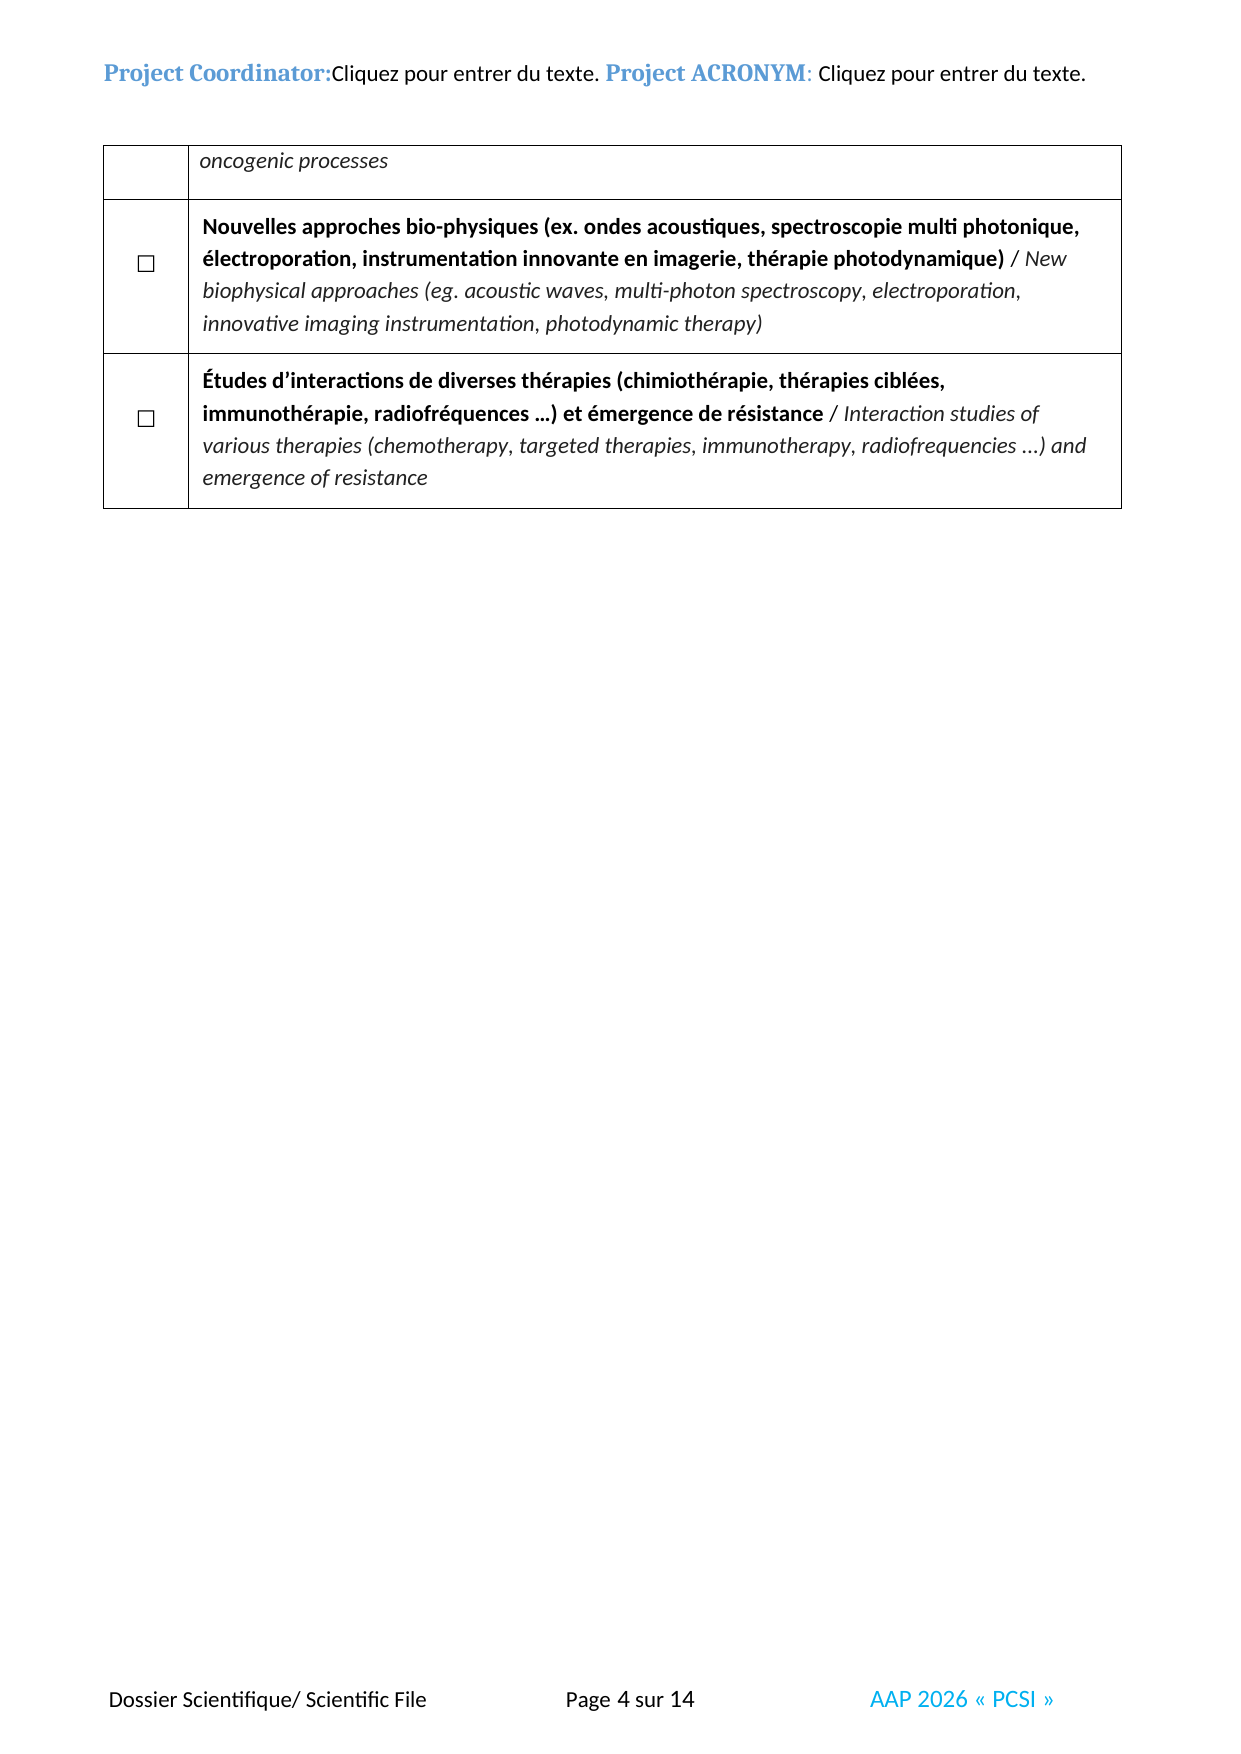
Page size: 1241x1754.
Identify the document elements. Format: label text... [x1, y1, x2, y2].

table_cell Nouvelles approches bio-physiques (ex. ondes acoustiques, spectroscopie multi photonique, électroporation, instrumentation innovante en imagerie, thérapie photodynamique) / New biophysical approaches (eg. acoustic waves, multi-photon spectroscopy, electroporation, innovative imaging instrumentation, photodynamic therapy) [189, 200, 1121, 353]
table_cell Études d’interactions de diverses thérapies (chimiothérapie, thérapies ciblées, immunothérapie, radiofréquences …) et émergence de résistance / Interaction studies of various therapies (chemotherapy, targeted therapies, immunotherapy, radiofrequencies ...) and emergence of resistance [189, 354, 1121, 508]
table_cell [189, 146, 1121, 199]
